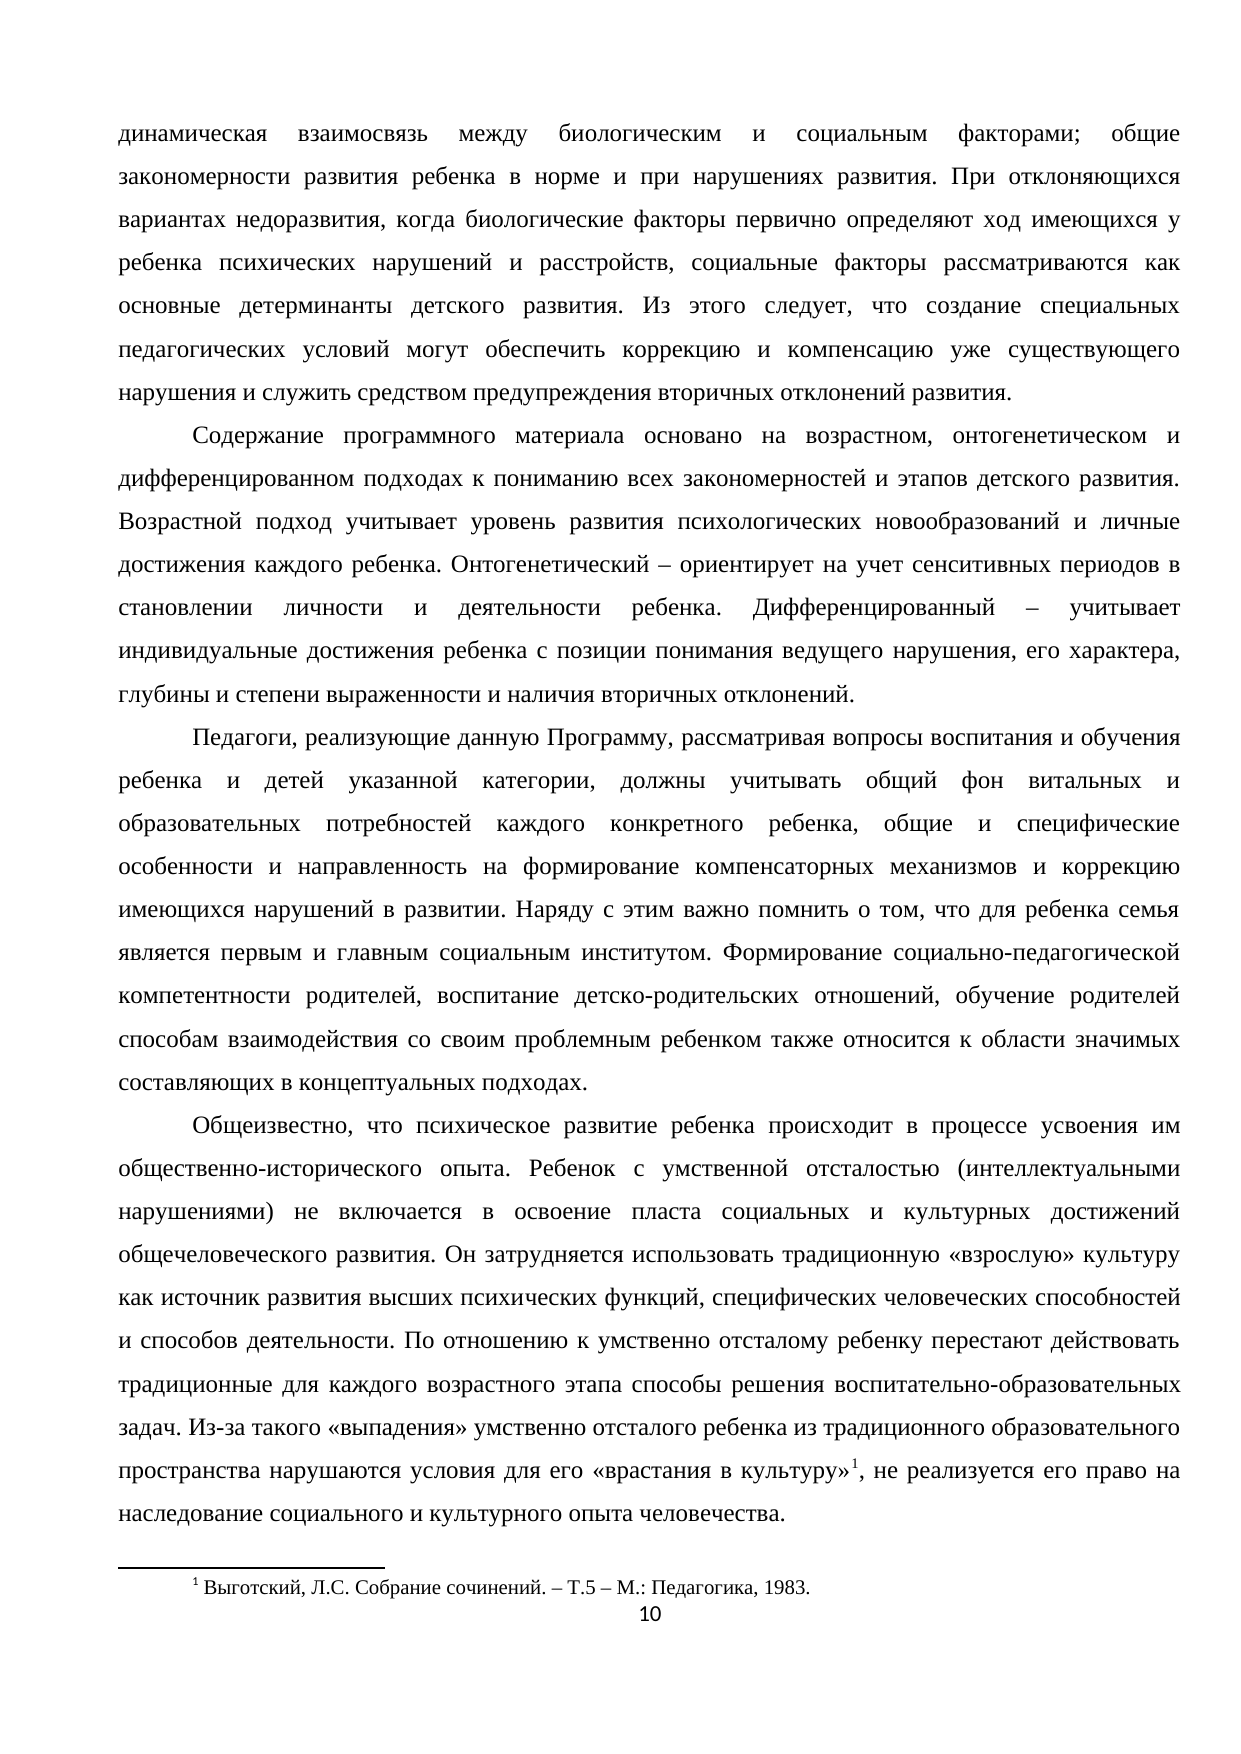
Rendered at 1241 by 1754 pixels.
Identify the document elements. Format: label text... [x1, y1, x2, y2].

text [118, 118, 1181, 406]
text Общеизвестно, что психическое развитие ребенка происходит в процессе усвоения им общественно-исторического опыта. Ребенок с умственной отсталостью (интеллектуальными нарушениями) не включается в освоение пласта социальных и культурных достижений общечеловеческого развития. Он затрудняется использовать традиционную «взрослую» культуру как источник развития высших психических функций, специфических человеческих способностей и способов деятельности. По отношению к умственно отсталому ребенку перестают действовать традиционные для каждого возрастного этапа способы решения воспитательно-образовательных задач. Из-за такого «выпадения» умственно отсталого ребенка из традиционного образовательного пространства нарушаются условия для его «врастания в культуру», не реализуется его право на наследование социального и культурного опыта человечества. [118, 1110, 1181, 1527]
text Педагоги, реализующие данную Программу, рассматривая вопросы воспитания и обучения ребенка и детей указанной категории, должны учитывать общий фон витальных и образовательных потребностей каждого конкретного ребенка, общие и специфические особенности и направленность на формирование компенсаторных механизмов и коррекцию имеющихся нарушений в развитии. Наряду с этим важно помнить о том, что для ребенка семья является первым и главным социальным институтом. Формирование социально-педагогической компетентности родителей, воспитание детско-родительских отношений, обучение родителей способам взаимодействия со своим проблемным ребенком также относится к области значимых составляющих в концептуальных подходах. [118, 722, 1181, 1096]
text Содержание программного материала основано на возрастном, онтогенетическом и дифференцированном подходах к пониманию всех закономерностей и этапов детского развития. Возрастной подход учитывает уровень развития психологических новообразований и личные достижения каждого ребенка. Онтогенетический – ориентирует на учет сенситивных периодов в становлении личности и деятельности ребенка. Дифференцированный – учитывает индивидуальные достижения ребенка с позиции понимания ведущего нарушения, его характера, глубины и степени выраженности и наличия вторичных отклонений. [118, 420, 1181, 707]
